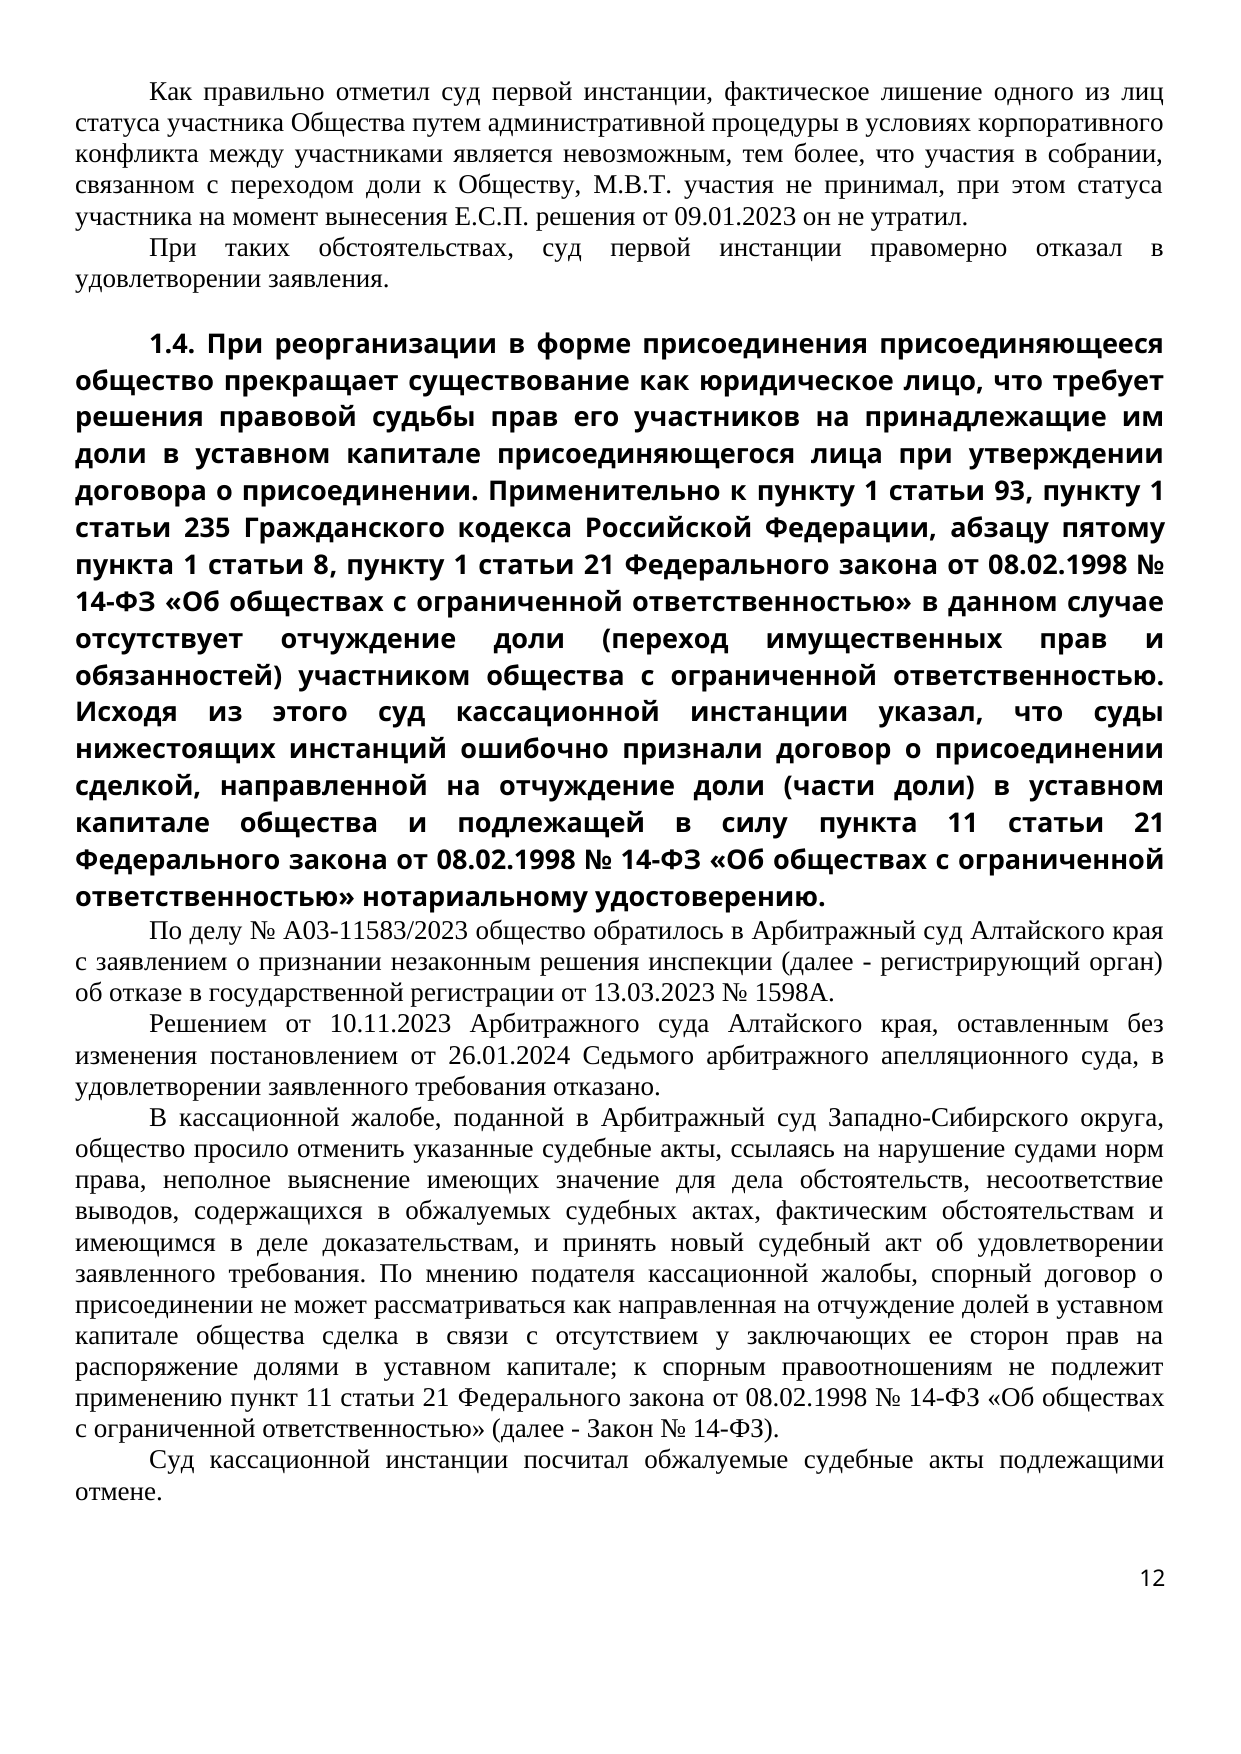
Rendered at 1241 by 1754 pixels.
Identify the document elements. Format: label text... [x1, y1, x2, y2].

text 1.4. При реорганизации в форме присоединения присоединяющееся общество прекращает существование как юридическое лицо, что требует решения правовой судьбы прав его участников на принадлежащие им доли в уставном капитале присоединяющегося лица при утверждении договора о присоединении. Применительно к пункту 1 статьи 93, пункту 1 статьи 235 Гражданского кодекса Российской Федерации, абзацу пятому пункта 1 статьи 8, пункту 1 статьи 21 Федерального закона от 08.02.1998 № 14-ФЗ «Об обществах с ограниченной ответственностью» в данном случае отсутствует отчуждение доли (переход имущественных прав и обязанностей) участником общества с ограниченной ответственностью. Исходя из этого суд кассационной инстанции указал, что суды нижестоящих инстанций ошибочно признали договор о присоединении сделкой, направленной на отчуждение доли (части доли) в уставном капитале общества и подлежащей в силу пункта 11 статьи 21 Федерального закона от 08.02.1998 № 14-ФЗ «Об обществах с ограниченной ответственностью» нотариальному удостоверению. [75, 324, 1165, 914]
text По делу № А03-11583/2023 общество обратилось в Арбитражный суд Алтайского края с заявлением о признании незаконным решения инспекции (далее - регистрирующий орган) об отказе в государственной регистрации от 13.03.2023 № 1598А. [75, 914, 1165, 1008]
text В кассационной жалобе, поданной в Арбитражный суд Западно-Сибирского округа, общество просило отменить указанные судебные акты, ссылаясь на нарушение судами норм права, неполное выяснение имеющих значение для дела обстоятельств, несоответствие выводов, содержащихся в обжалуемых судебных актах, фактическим обстоятельствам и имеющимся в деле доказательствам, и принять новый судебный акт об удовлетворении заявленного требования. По мнению подателя кассационной жалобы, спорный договор о присоединении не может рассматриваться как направленная на отчуждение долей в уставном капитале общества сделка в связи с отсутствием у заключающих ее сторон прав на распоряжение долями в уставном капитале; к спорным правоотношениям не подлежит применению пункт 11 статьи 21 Федерального закона от 08.02.1998 № 14-ФЗ «Об обществах с ограниченной ответственностью» (далее - Закон № 14-ФЗ). [75, 1101, 1165, 1444]
text Суд кассационной инстанции посчитал обжалуемые судебные акты подлежащими отмене. [75, 1444, 1165, 1506]
text При таких обстоятельствах, суд первой инстанции правомерно отказал в удовлетворении заявления. [75, 231, 1165, 293]
text Решением от 10.11.2023 Арбитражного суда Алтайского края, оставленным без изменения постановлением от 26.01.2024 Седьмого арбитражного апелляционного суда, в удовлетворении заявленного требования отказано. [75, 1008, 1165, 1101]
text Как правильно отметил суд первой инстанции, фактическое лишение одного из лиц статуса участника Общества путем административной процедуры в условиях корпоративного конфликта между участниками является невозможным, тем более, что участия в собрании, связанном с переходом доли к Обществу, М.В.Т. участия не принимал, при этом статуса участника на момент вынесения Е.С.П. решения от 09.01.2023 он не утратил. [75, 75, 1165, 231]
